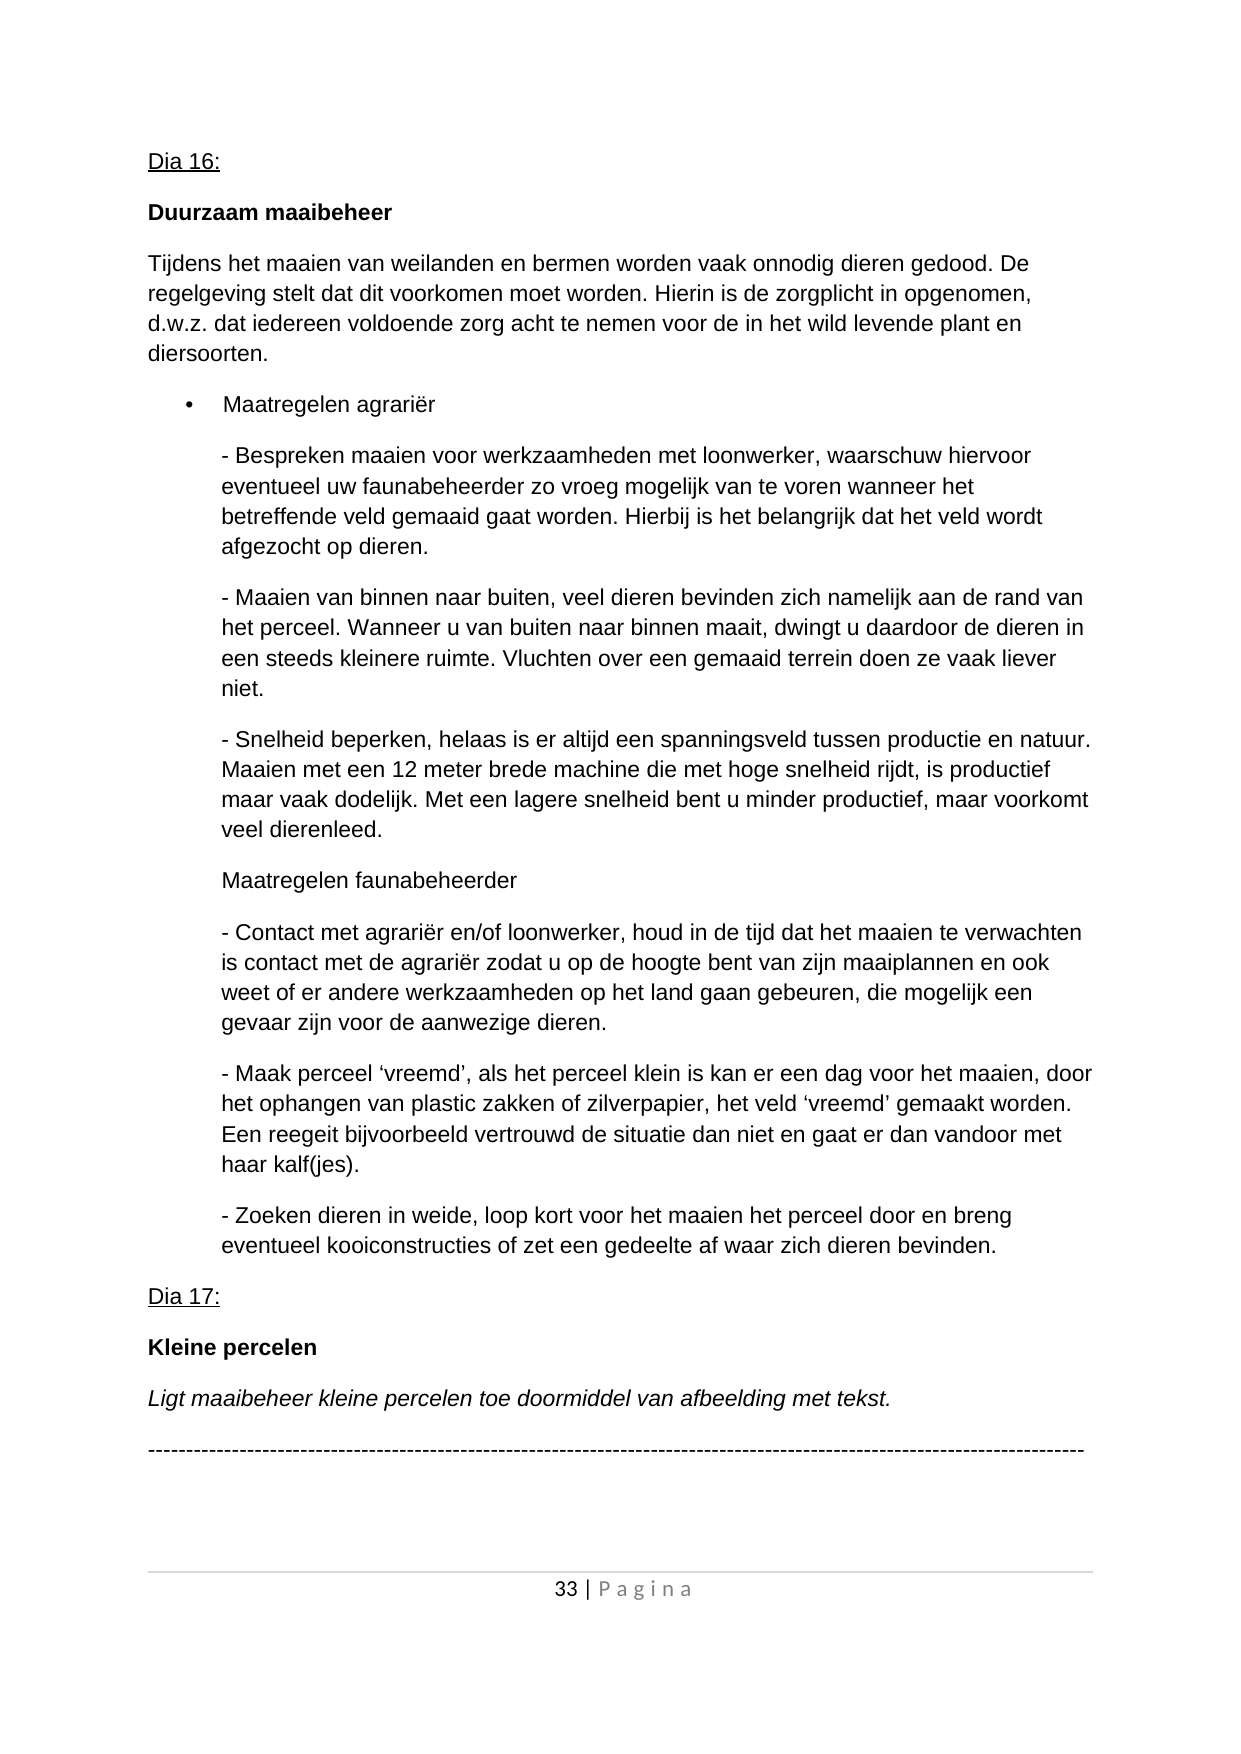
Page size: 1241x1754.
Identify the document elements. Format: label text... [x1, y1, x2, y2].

text Dia 17: [148, 1283, 1093, 1309]
text - Contact met agrariër en/of loonwerker, houd in de tijd dat het maaien te verwachten is contact met de agrariër zodat u op de hoogte bent van zijn maaiplannen en ook weet of er andere werkzaamheden op het land gaan gebeuren, die mogelijk een gevaar zijn voor de aanwezige dieren. [221, 918, 1093, 1035]
text Maatregelen faunabeheerder [148, 867, 1093, 894]
text Tijdens het maaien van weilanden en bermen worden vaak onnodig dieren gedood. De regelgeving stelt dat dit voorkomen moet worden. Hierin is de zorgplicht in opgenomen, d.w.z. dat iedereen voldoende zorg acht te nemen voor de in het wild levende plant en diersoorten. [148, 250, 1093, 367]
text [148, 1436, 1093, 1462]
text - Bespreken maaien voor werkzaamheden met loonwerker, waarschuw hiervoor eventueel uw faunabeheerder zo vroeg mogelijk van te voren wanneer het betreffende veld gemaaid gaat worden. Hierbij is het belangrijk dat het veld wordt afgezocht op dieren. [221, 442, 1093, 559]
text Dia 16: [148, 148, 1093, 174]
text - Zoeken dieren in weide, loop kort voor het maaien het perceel door en breng eventueel kooiconstructies of zet een gedeelte af waar zich dieren bevinden. [221, 1202, 1093, 1258]
text - Maaien van binnen naar buiten, veel dieren bevinden zich namelijk aan de rand van het perceel. Wanneer u van buiten naar binnen maait, dwingt u daardoor de dieren in een steeds kleinere ruimte. Vluchten over een gemaaid terrein doen ze vaak liever niet. [221, 584, 1093, 701]
text Kleine percelen [148, 1334, 1093, 1360]
text - Snelheid beperken, helaas is er altijd een spanningsveld tussen productie en natuur. Maaien met een 12 meter brede machine die met hoge snelheid rijdt, is productief maar vaak dodelijk. Met een lagere snelheid bent u minder productief, maar voorkomt veel dierenleed. [221, 726, 1093, 843]
list Maatregelen agrariër [185, 391, 1093, 418]
text - Maak perceel ‘vreemd’, als het perceel klein is kan er een dag voor het maaien, door het ophangen van plastic zakken of zilverpapier, het veld ‘vreemd’ gemaakt worden. Een reegeit bijvoorbeeld vertrouwd de situatie dan niet en gaat er dan vandoor met haar kalf(jes). [221, 1060, 1093, 1177]
text Duurzaam maaibeheer [148, 199, 1093, 225]
text Ligt maaibeheer kleine percelen toe doormiddel van afbeelding met tekst. [148, 1385, 1093, 1411]
